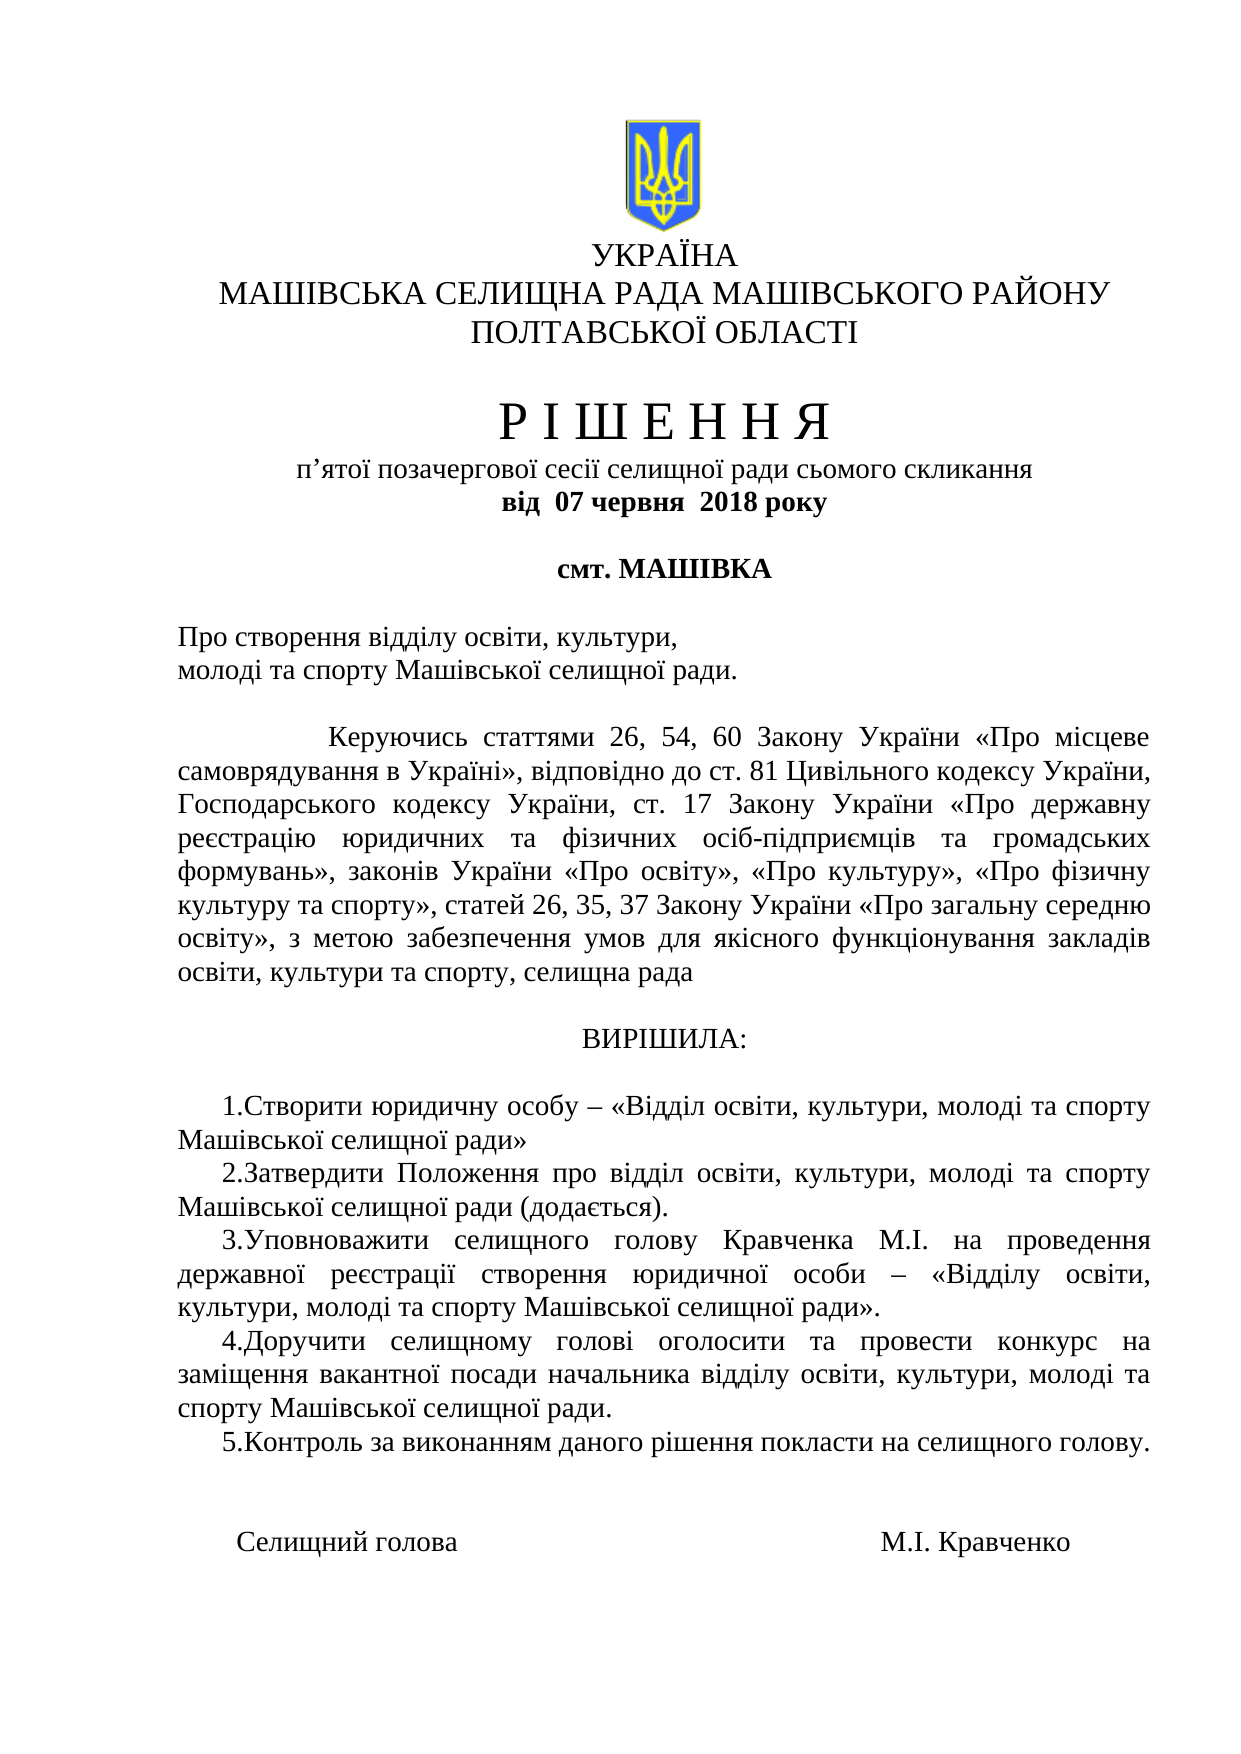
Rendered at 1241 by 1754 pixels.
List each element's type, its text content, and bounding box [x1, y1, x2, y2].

text від 07 червня 2018 року [177, 484, 1152, 518]
text молоді та спорту Машівської селищної ради. [177, 652, 1152, 686]
text 2.Затвердити Положення про відділ освіти, культури, молоді та спорту Машівської селищної ради (додається). [177, 1155, 1152, 1222]
text Керуючись статтями 26, 54, 60 Закону України «Про місцеве самоврядування в Україні», відповідно до ст. 81 Цивільного кодексу України, Господарського кодексу України, ст. 17 Закону України «Про державну реєстрацію юридичних та фізичних осіб-підприємців та громадських формувань», законів України «Про освіту», «Про культуру», «Про фізичну культуру та спорту», статей 26, 35, 37 Закону України «Про загальну середню освіту», з метою забезпечення умов для якісного функціонування закладів освіти, культури та спорту, селищна рада [177, 719, 1152, 988]
text МАШІВСЬКА СЕЛИЩНА РАДА МАШІВСЬКОГО РАЙОНУ ПОЛТАВСЬКОЇ ОБЛАСТІ [177, 274, 1152, 350]
text 4.Доручити селищному голові оголосити та провести конкурс на заміщення вакантної посади начальника відділу освіти, культури, молоді та спорту Машівської селищної ради. [177, 1323, 1152, 1424]
text смт. МАШІВКА [177, 552, 1152, 585]
text УКРАЇНА [177, 235, 1152, 274]
text 1.Створити юридичну особу – «Відділ освіти, культури, молоді та спорту Машівської селищної ради» [177, 1088, 1152, 1155]
text ВИРІШИЛА: [177, 1021, 1152, 1055]
subtitle Р І Ш Е Н Н Я [177, 389, 1152, 451]
text 5.Контроль за виконанням даного рішення покласти на селищного голову. [177, 1424, 1152, 1457]
text Селищний голова М.І. Кравченко [177, 1524, 1152, 1558]
text пʼятої позачергової сесії селищної ради сьомого скликання [177, 451, 1152, 484]
text 3.Уповноважити селищного голову Кравченка М.І. на проведення державної реєстрації створення юридичної особи – «Відділу освіти, культури, молоді та спорту Машівської селищної ради». [177, 1222, 1152, 1323]
text Про створення відділу освіти, культури, [177, 619, 1152, 652]
